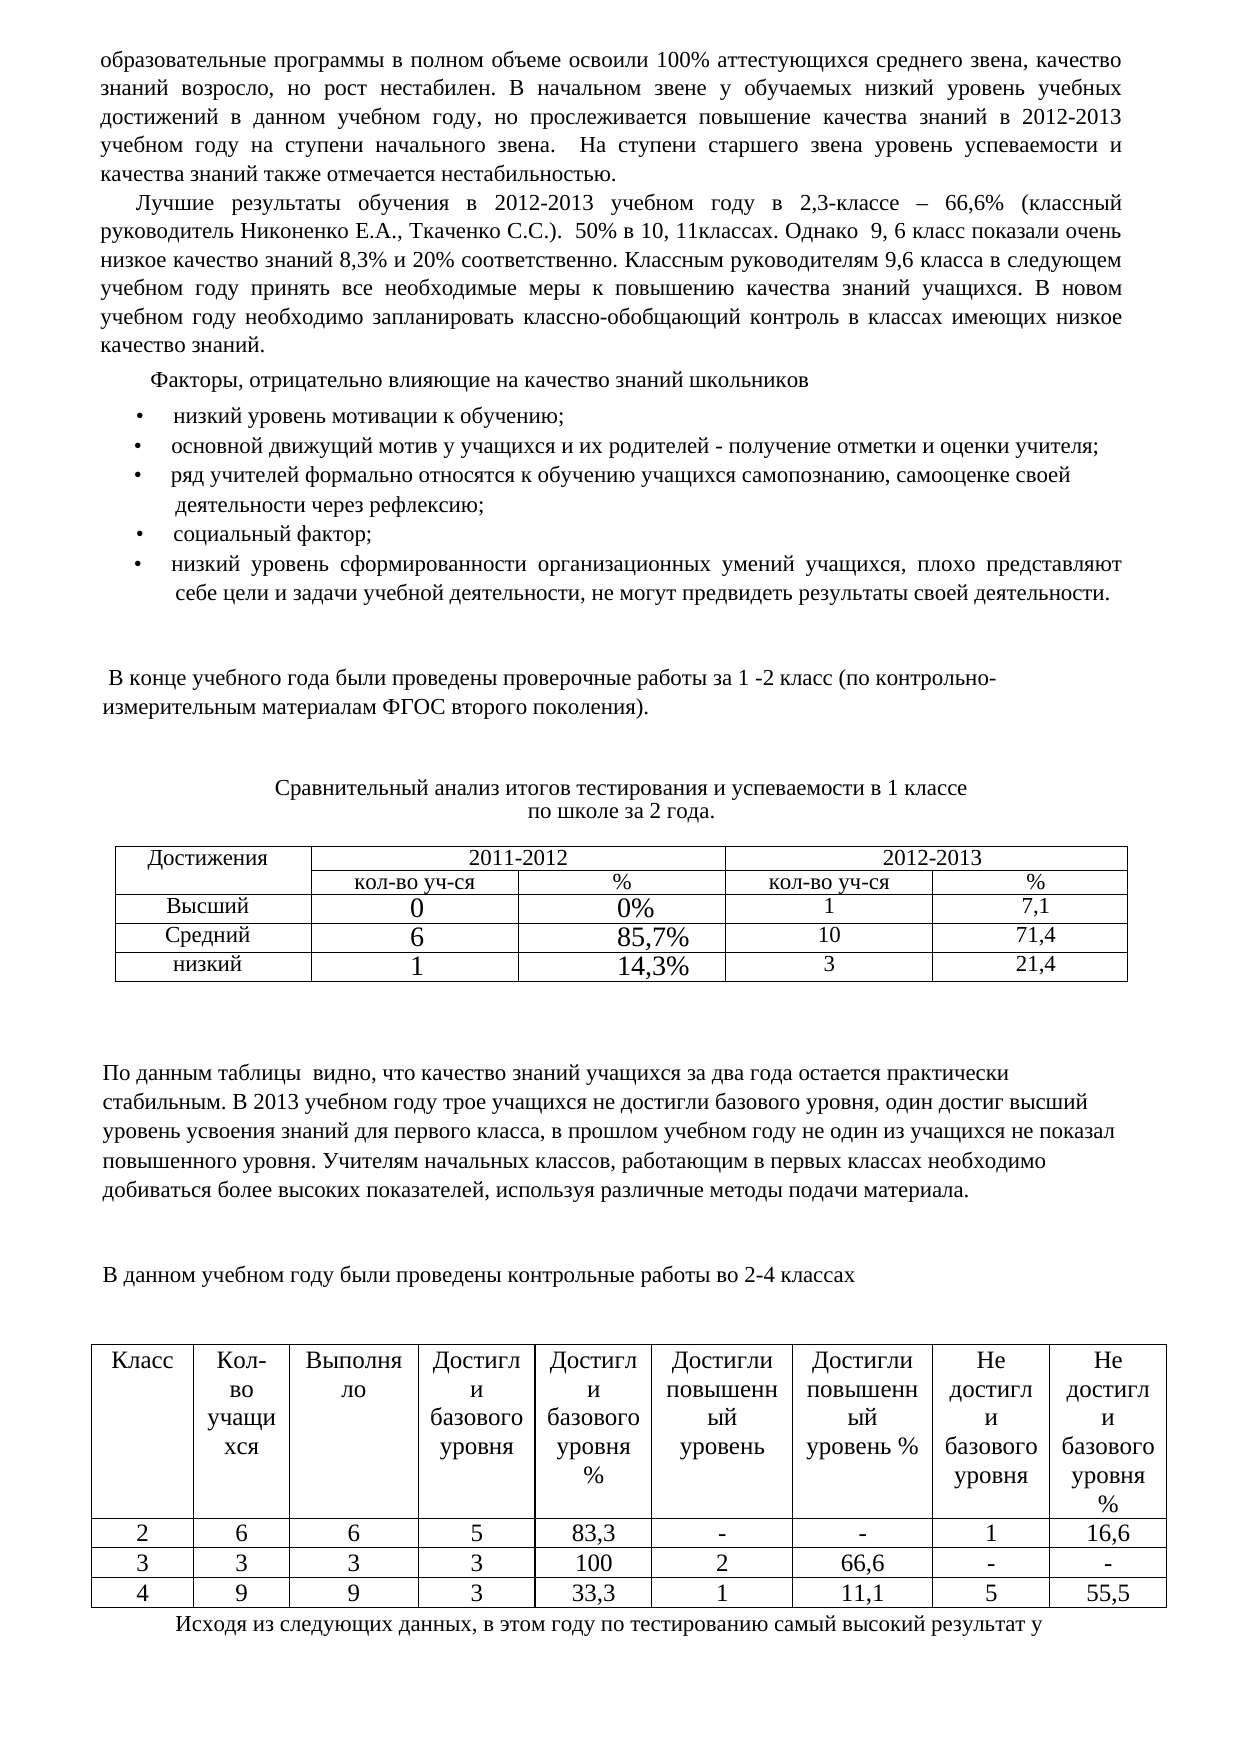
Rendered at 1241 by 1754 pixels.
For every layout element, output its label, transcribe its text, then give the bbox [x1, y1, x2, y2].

table_header 2012-2013 [726, 847, 1127, 870]
table_cell 7,1 [933, 895, 1127, 923]
table_cell 0 [312, 895, 518, 923]
text Сравнительный анализ итогов тестирования и успеваемости в 1 классе [115, 777, 1128, 799]
table_header Кол-во учащихся [194, 1345, 289, 1517]
text По данным таблицы видно, что качество знаний учащихся за два года остается практически стабильным. В 2013 учебном году трое учащихся не достигли базового уровня, один достиг высший уровень усвоения знаний для первого класса, в прошлом учебном году не один из учащихся не показал повышенного уровня. Учителям начальных классов, работающим в первых классах необходимо добиваться более высоких показателей, используя различные методы подачи материала. [102, 1056, 1124, 1204]
table_header Достигли базового уровня [419, 1345, 534, 1517]
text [175, 1608, 1124, 1637]
table_cell низкий [116, 953, 311, 981]
table_cell 3 [419, 1548, 534, 1577]
table_cell 3 [194, 1548, 289, 1577]
table_cell 1 [933, 1519, 1049, 1547]
table_cell 9 [290, 1578, 418, 1607]
table_cell 3 [92, 1548, 193, 1577]
text по школе за 2 года. [115, 800, 1128, 823]
table_cell 33,3 [536, 1578, 651, 1607]
table_cell 10 [726, 924, 932, 952]
table_cell % [519, 871, 725, 894]
list социальный фактор; [100, 518, 1155, 547]
table_cell 6 [312, 924, 518, 952]
table_cell 85,7% [519, 924, 725, 952]
table_cell Высший [116, 895, 311, 923]
list ряд учителей формально относятся к обучению учащихся самопознанию, самооценке своей деятельности через рефлексию; [133, 459, 1124, 518]
table_header Достигли базового уровня% [536, 1345, 651, 1517]
table_cell 11,1 [793, 1578, 932, 1607]
table_cell 5 [419, 1519, 534, 1547]
table_header Достигли повышенный уровень [652, 1345, 792, 1517]
table_cell 55,5 [1050, 1578, 1166, 1607]
table_cell 1 [312, 953, 518, 981]
table_cell 2 [92, 1519, 193, 1547]
table_cell 6 [290, 1519, 418, 1547]
table_cell - [793, 1519, 932, 1547]
list основной движущий мотив у учащихся и их родителей - получение отметки и оценки учителя; [133, 429, 1124, 459]
table_header Не достигли базового уровня % [1050, 1345, 1166, 1517]
table_cell 5 [933, 1578, 1049, 1607]
table_cell 9 [194, 1578, 289, 1607]
table_cell кол-во уч-ся [312, 871, 518, 894]
table_header 2011-2012 [312, 847, 725, 870]
text Факторы, отрицательно влияющие на качество знаний школьников [150, 369, 1155, 392]
table_cell 14,3% [519, 953, 725, 981]
table_cell 66,6 [793, 1548, 932, 1577]
table_header Не достигли базового уровня [933, 1345, 1049, 1517]
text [100, 44, 1124, 187]
table_cell 0% [519, 895, 725, 923]
table_cell 21,4 [933, 953, 1127, 981]
table_header Выполняло [290, 1345, 418, 1517]
table_cell 1 [652, 1578, 792, 1607]
table_cell 83,3 [536, 1519, 651, 1547]
table_cell 16,6 [1050, 1519, 1166, 1547]
text Лучшие результаты обучения в 2012-2013 учебном году в 2,3-классе – 66,6% (классный руководитель Никоненко Е.А., Ткаченко С.С.). 50% в 10, 11классах. Однако 9, 6 класс показали очень низкое качество знаний 8,3% и 20% соответственно. Классным руководителям 9,6 класса в следующем учебном году принять все необходимые меры к повышению качества знаний учащихся. В новом учебном году необходимо запланировать классно-обобщающий контроль в классах имеющих низкое качество знаний. [100, 187, 1124, 358]
table_cell 3 [419, 1578, 534, 1607]
table_cell 6 [194, 1519, 289, 1547]
table_header Достигли повышенный уровень % [793, 1345, 932, 1517]
table_cell - [1050, 1548, 1166, 1577]
table_cell 71,4 [933, 924, 1127, 952]
table_cell - [652, 1519, 792, 1547]
table_cell кол-во уч-ся [726, 871, 932, 894]
text В данном учебном году были проведены контрольные работы во 2-4 классах [102, 1259, 1124, 1288]
table_cell 2 [652, 1548, 792, 1577]
table_header Достижения [116, 847, 311, 894]
table_cell 1 [726, 895, 932, 923]
table_cell 3 [290, 1548, 418, 1577]
table_cell Средний [116, 924, 311, 952]
table_cell % [933, 871, 1127, 894]
list низкий уровень мотивации к обучению; [100, 400, 1155, 429]
table_cell 3 [726, 953, 932, 981]
table_header Класс [92, 1345, 193, 1517]
table_cell 4 [92, 1578, 193, 1607]
list низкий уровень сформированности организационных умений учащихся, плохо представляют себе цели и задачи учебной деятельности, не могут предвидеть результаты своей деятельности. [133, 547, 1124, 606]
table_cell 100 [536, 1548, 651, 1577]
table_cell - [933, 1548, 1049, 1577]
text В конце учебного года были проведены проверочные работы за 1 -2 класс (по контрольно- измерительным материалам ФГОС второго поколения). [102, 662, 1124, 721]
